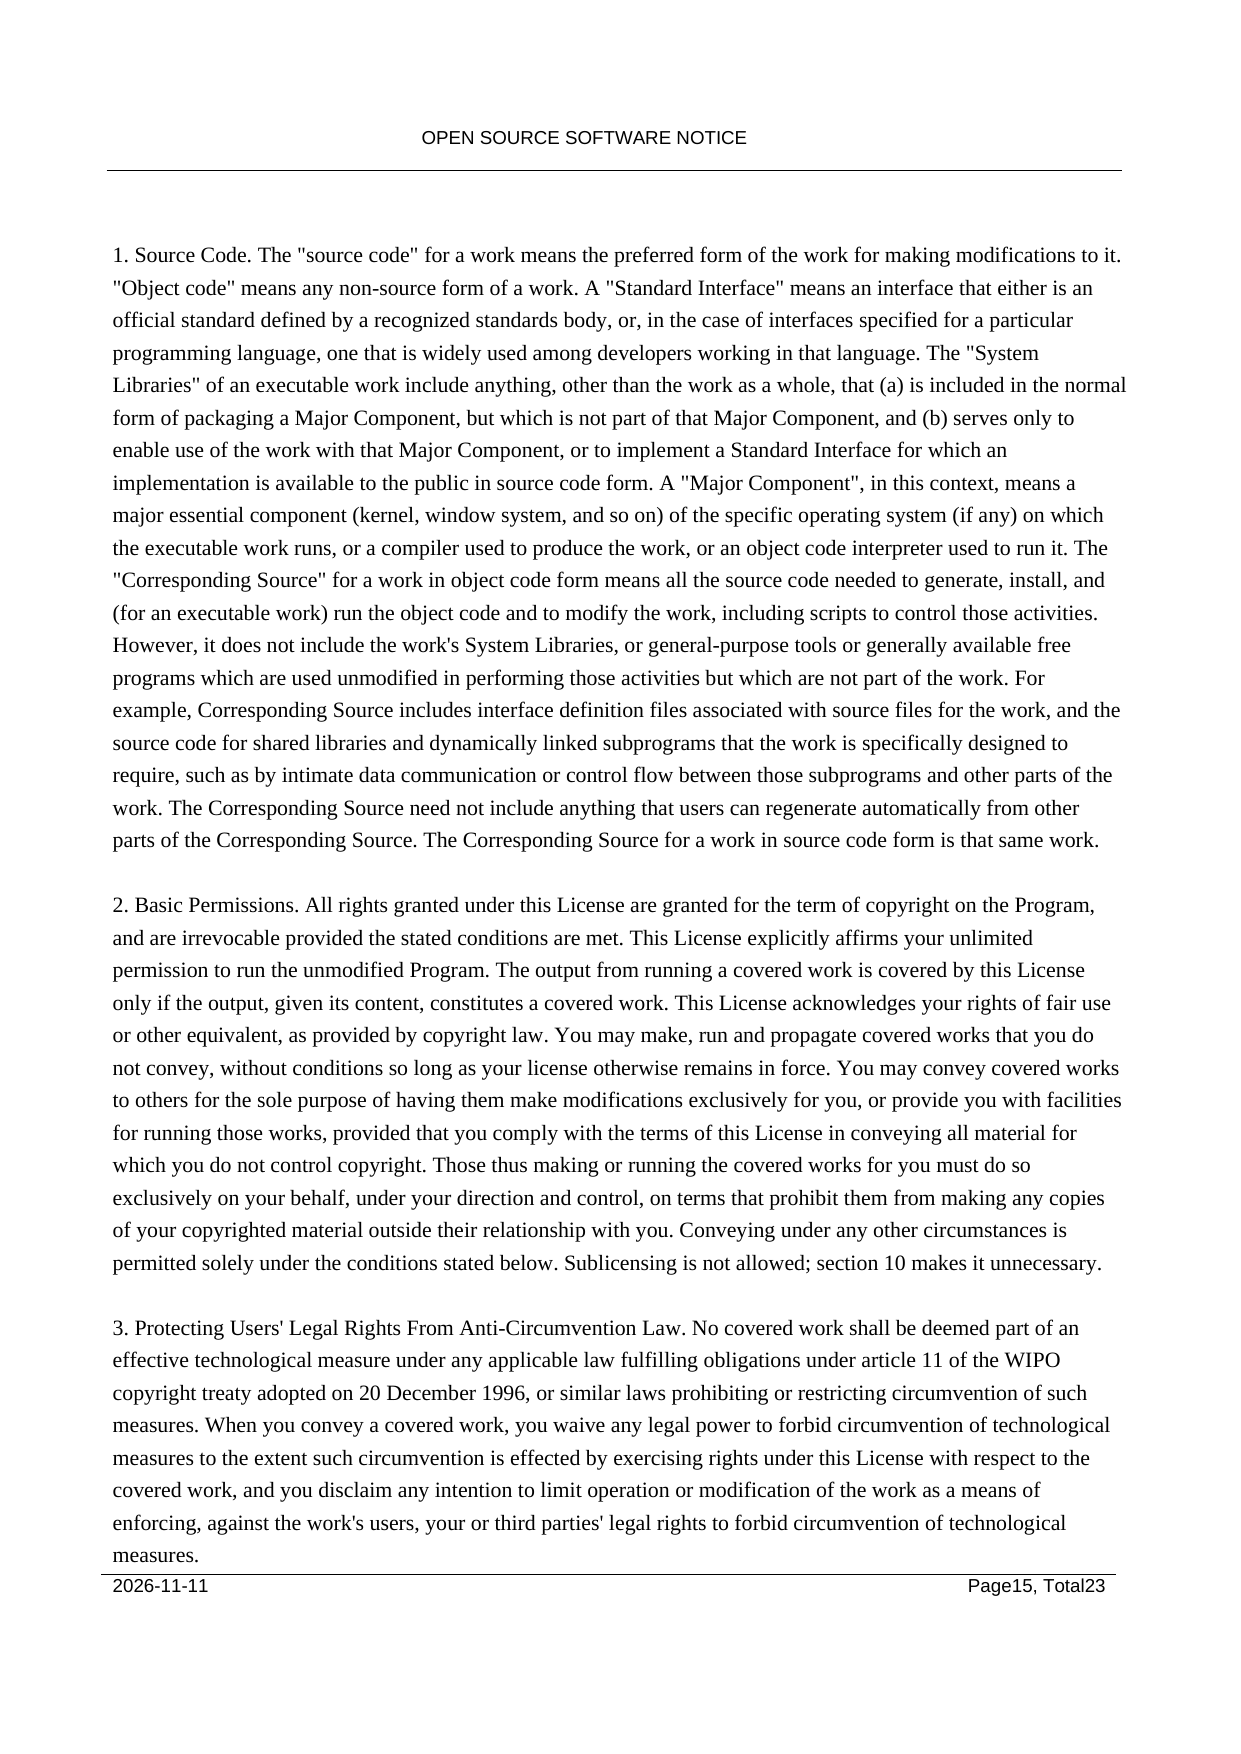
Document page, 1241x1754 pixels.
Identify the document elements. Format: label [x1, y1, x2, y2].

text [112, 206, 1128, 1571]
